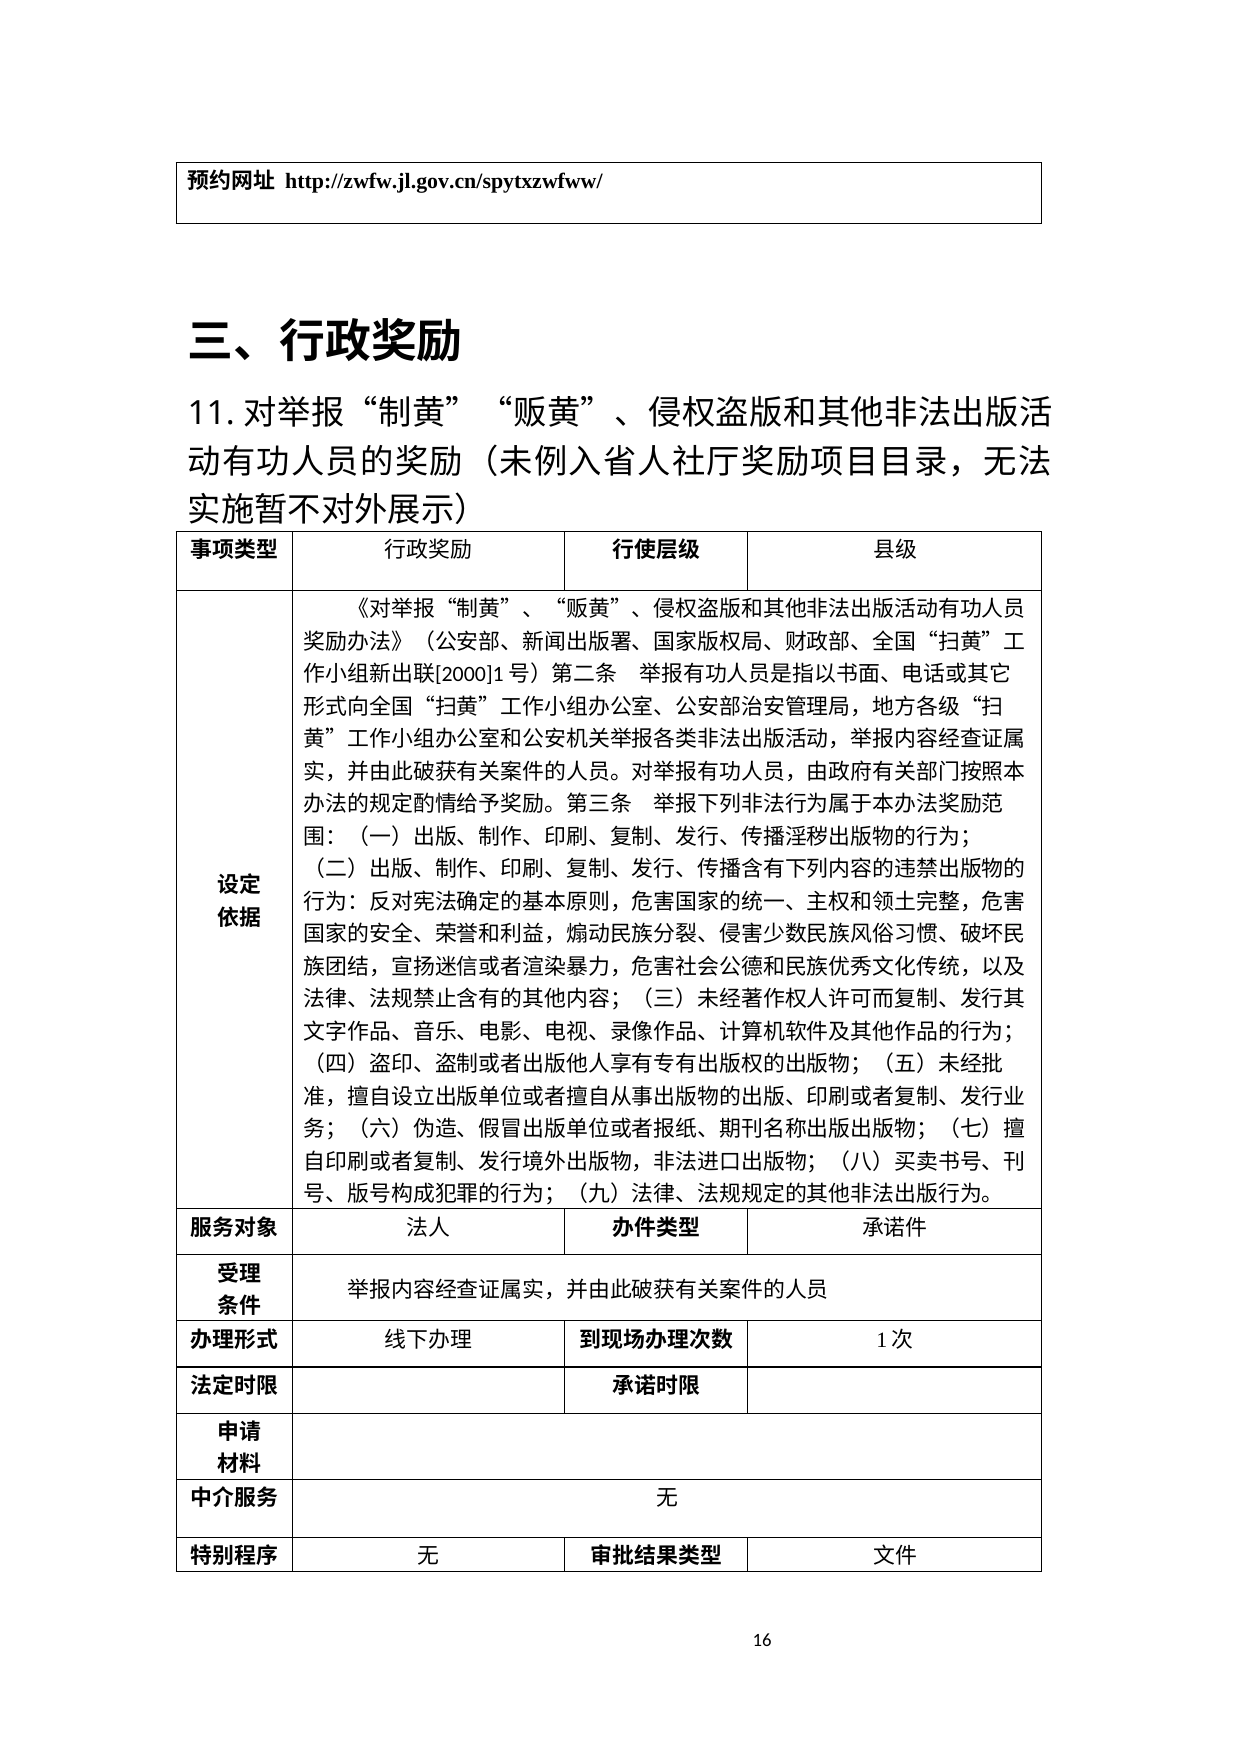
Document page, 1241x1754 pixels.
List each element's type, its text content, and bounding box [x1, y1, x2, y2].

list 对举报“制黄”“贩黄”、侵权盗版和其他非法出版活动有功人员的奖励（未例入省人社厅奖励项目目录，无法实施暂不对外展示） [187, 386, 1053, 531]
table_cell 法人 [293, 1209, 564, 1254]
table_cell [293, 1414, 1041, 1478]
table_cell 设定 依据 [177, 591, 292, 1208]
table_cell 中介服务 [177, 1480, 292, 1537]
table_cell 办理形式 [177, 1321, 292, 1366]
table_cell 法定时限 [177, 1368, 292, 1412]
table_cell 服务对象 [177, 1209, 292, 1254]
table_cell 受理 条件 [177, 1255, 292, 1320]
table_cell [748, 1368, 1041, 1412]
table_cell 无 [293, 1538, 564, 1571]
table_cell 办件类型 [565, 1209, 747, 1254]
table_cell 线下办理 [293, 1321, 564, 1366]
table_cell [293, 1368, 564, 1412]
table_cell 《对举报“制黄”、“贩黄”、侵权盗版和其他非法出版活动有功人员奖励办法》（公安部、新闻出版署、国家版权局、财政部、全国“扫黄”工作小组新出联[2000]1号）第二条 举报有功人员是指以书面、电话或其它形式向全国“扫黄”工作小组办公室、公安部治安管理局，地方各级“扫黄”工作小组办公室和公安机关举报各类非法出版活动，举报内容经查证属实，并由此破获有关案件的人员。对举报有功人员，由政府有关部门按照本办法的规定酌情给予奖励。第三条 举报下列非法行为属于本办法奖励范围：（一）出版、制作、印刷、复制、发行、传播淫秽出版物的行为；（二）出版、制作、印刷、复制、发行、传播含有下列内容的违禁出版物的行为：反对宪法确定的基本原则，危害国家的统一、主权和领土完整，危害国家的安全、荣誉和利益，煽动民族分裂、侵害少数民族风俗习惯、破坏民族团结，宣扬迷信或者渲染暴力，危害社会公德和民族优秀文化传统，以及法律、法规禁止含有的其他内容；（三）未经著作权人许可而复制、发行其文字作品、音乐、电影、电视、录像作品、计算机软件及其他作品的行为；（四）盗印、盗制或者出版他人享有专有出版权的出版物；（五）未经批准，擅自设立出版单位或者擅自从事出版物的出版、印刷或者复制、发行业务；（六）伪造、假冒出版单位或者报纸、期刊名称出版出版物；（七）擅自印刷或者复制、发行境外出版物，非法进口出版物；（八）买卖书号、刊号、版号构成犯罪的行为；（九）法律、法规规定的其他非法出版行为。 [293, 591, 1041, 1208]
table_header 县级 [748, 532, 1041, 590]
list 行政奖励 [187, 289, 1053, 386]
table_cell 无 [293, 1480, 1041, 1537]
table_cell 申请 材料 [177, 1414, 292, 1478]
table_header 事项类型 [177, 532, 292, 590]
table_cell 特别程序 [177, 1538, 292, 1571]
table_cell 审批结果类型 [565, 1538, 747, 1571]
table_cell 到现场办理次数 [565, 1321, 747, 1366]
table_cell 承诺时限 [565, 1368, 747, 1412]
table_header 行政奖励 [293, 532, 564, 590]
table_cell 文件 [748, 1538, 1041, 1571]
table_cell 预约网址 http://zwfw.jl.gov.cn/spytxzwfww/ [177, 163, 1041, 223]
table_header 行使层级 [565, 532, 747, 590]
table_cell 1次 [748, 1321, 1041, 1366]
table_cell 承诺件 [748, 1209, 1041, 1254]
table_cell 举报内容经查证属实，并由此破获有关案件的人员 [293, 1255, 1041, 1320]
